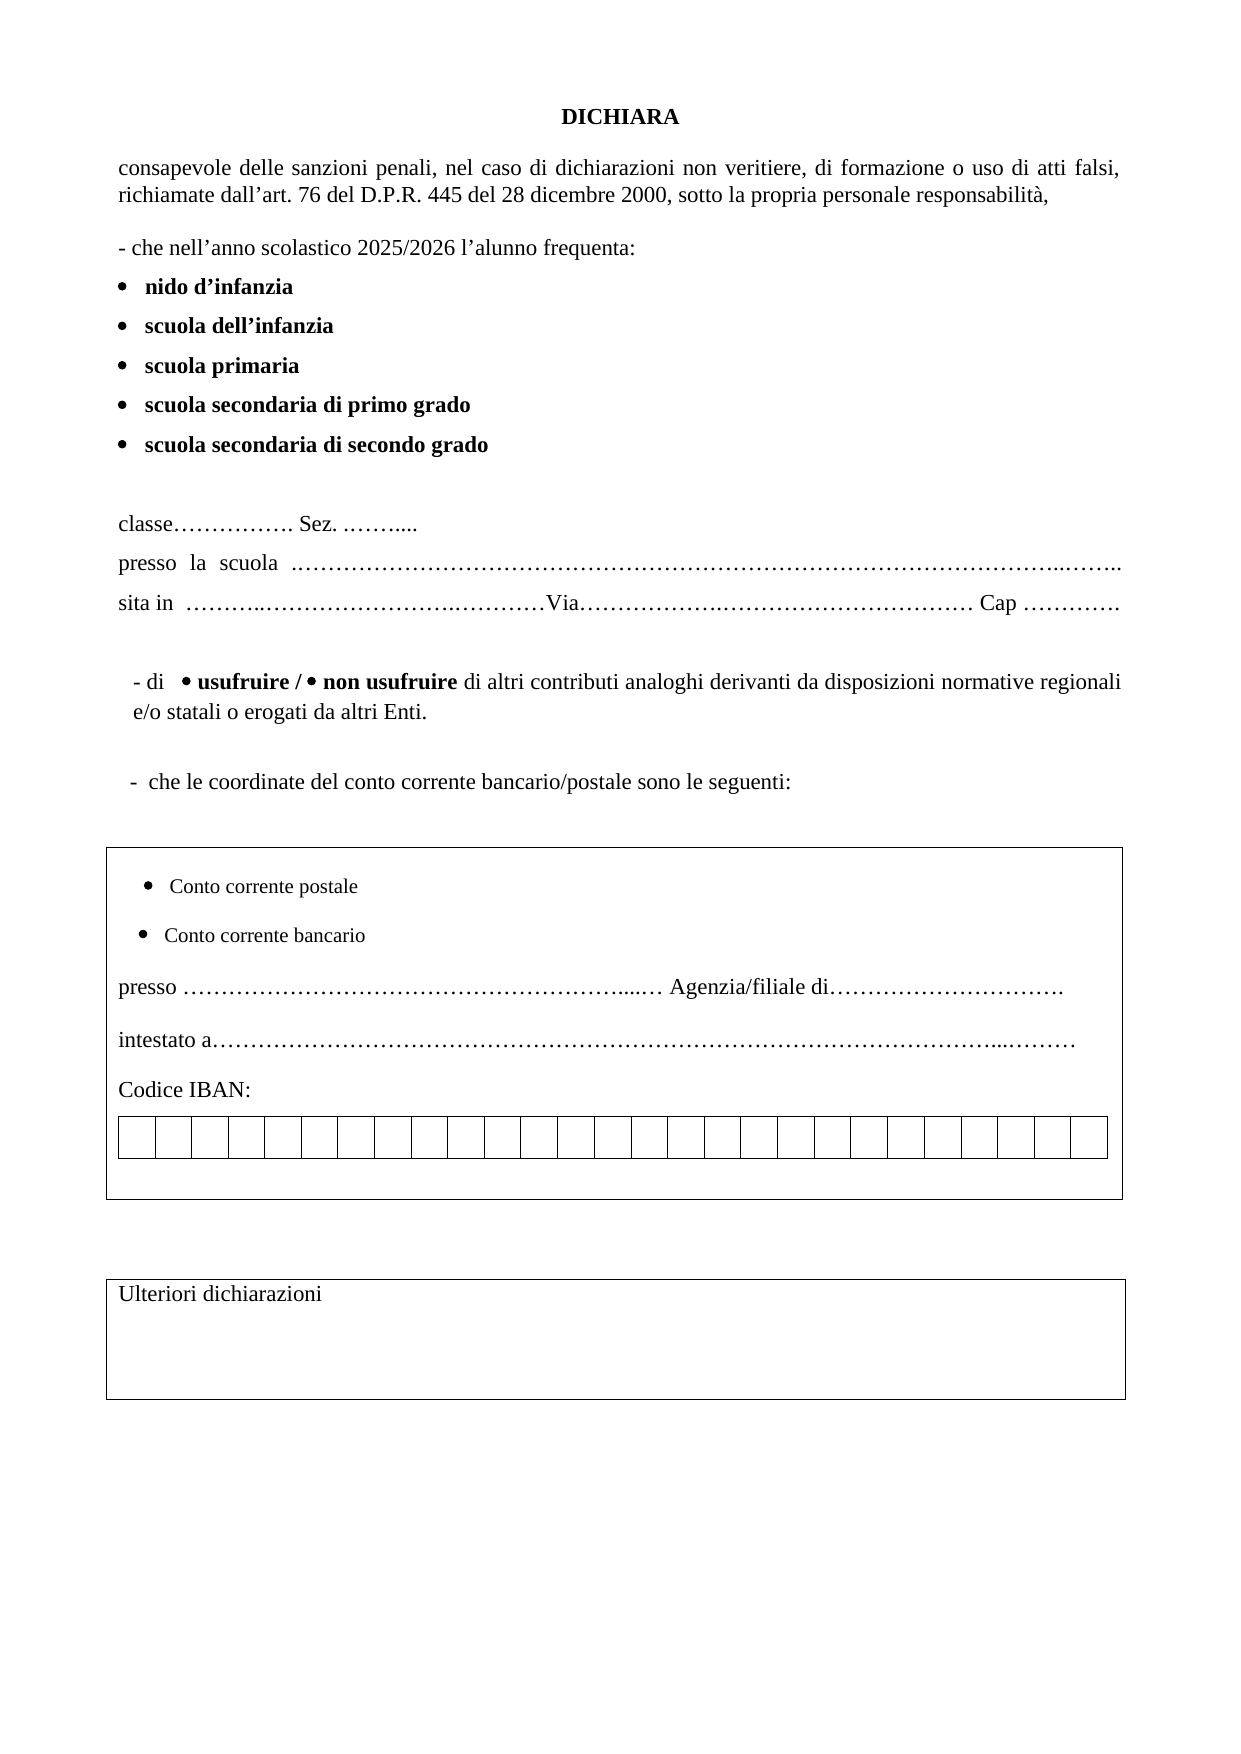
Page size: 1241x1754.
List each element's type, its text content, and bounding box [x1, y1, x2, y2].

text classe……………. Sez. .…….... [118, 510, 1122, 536]
text scuola primaria [118, 352, 1122, 378]
text - che le coordinate del conto corrente bancario/postale sono le seguenti: [118, 768, 1122, 794]
text consapevole delle sanzioni penali, nel caso di dichiarazioni non veritiere, di formazione o uso di atti falsi, richiamate dall’art. 76 del D.P.R. 445 del 28 dicembre 2000, sotto la propria personale responsabilità, [118, 154, 1122, 207]
text scuola secondaria di primo grado [118, 391, 1122, 418]
text scuola secondaria di secondo grado [118, 431, 1122, 457]
text nido d’infanzia [118, 273, 1122, 299]
text DICHIARA [118, 103, 1122, 130]
text scuola dell’infanzia [118, 312, 1122, 339]
table_header Ulteriori dichiarazioni [107, 1280, 1125, 1398]
text - che nell’anno scolastico 2025/2026 l’alunno frequenta: [118, 233, 1122, 260]
table_header Conto corrente postale Conto corrente bancario presso …………………………………………………....… Agenzia/filiale di…………………………. intestato a…………………………………………………………………………………………...……… Codice IBAN: [107, 848, 1122, 1199]
text - di usufruire / non usufruire di altri contributi analoghi derivanti da disposizioni normative regionali e/o statali o erogati da altri Enti. [133, 668, 1122, 724]
text presso la scuola .………………………………………………………………………………………..…….. sita in ………..…………………….…………Via……………….…………………………… Cap …………. [118, 549, 1122, 615]
